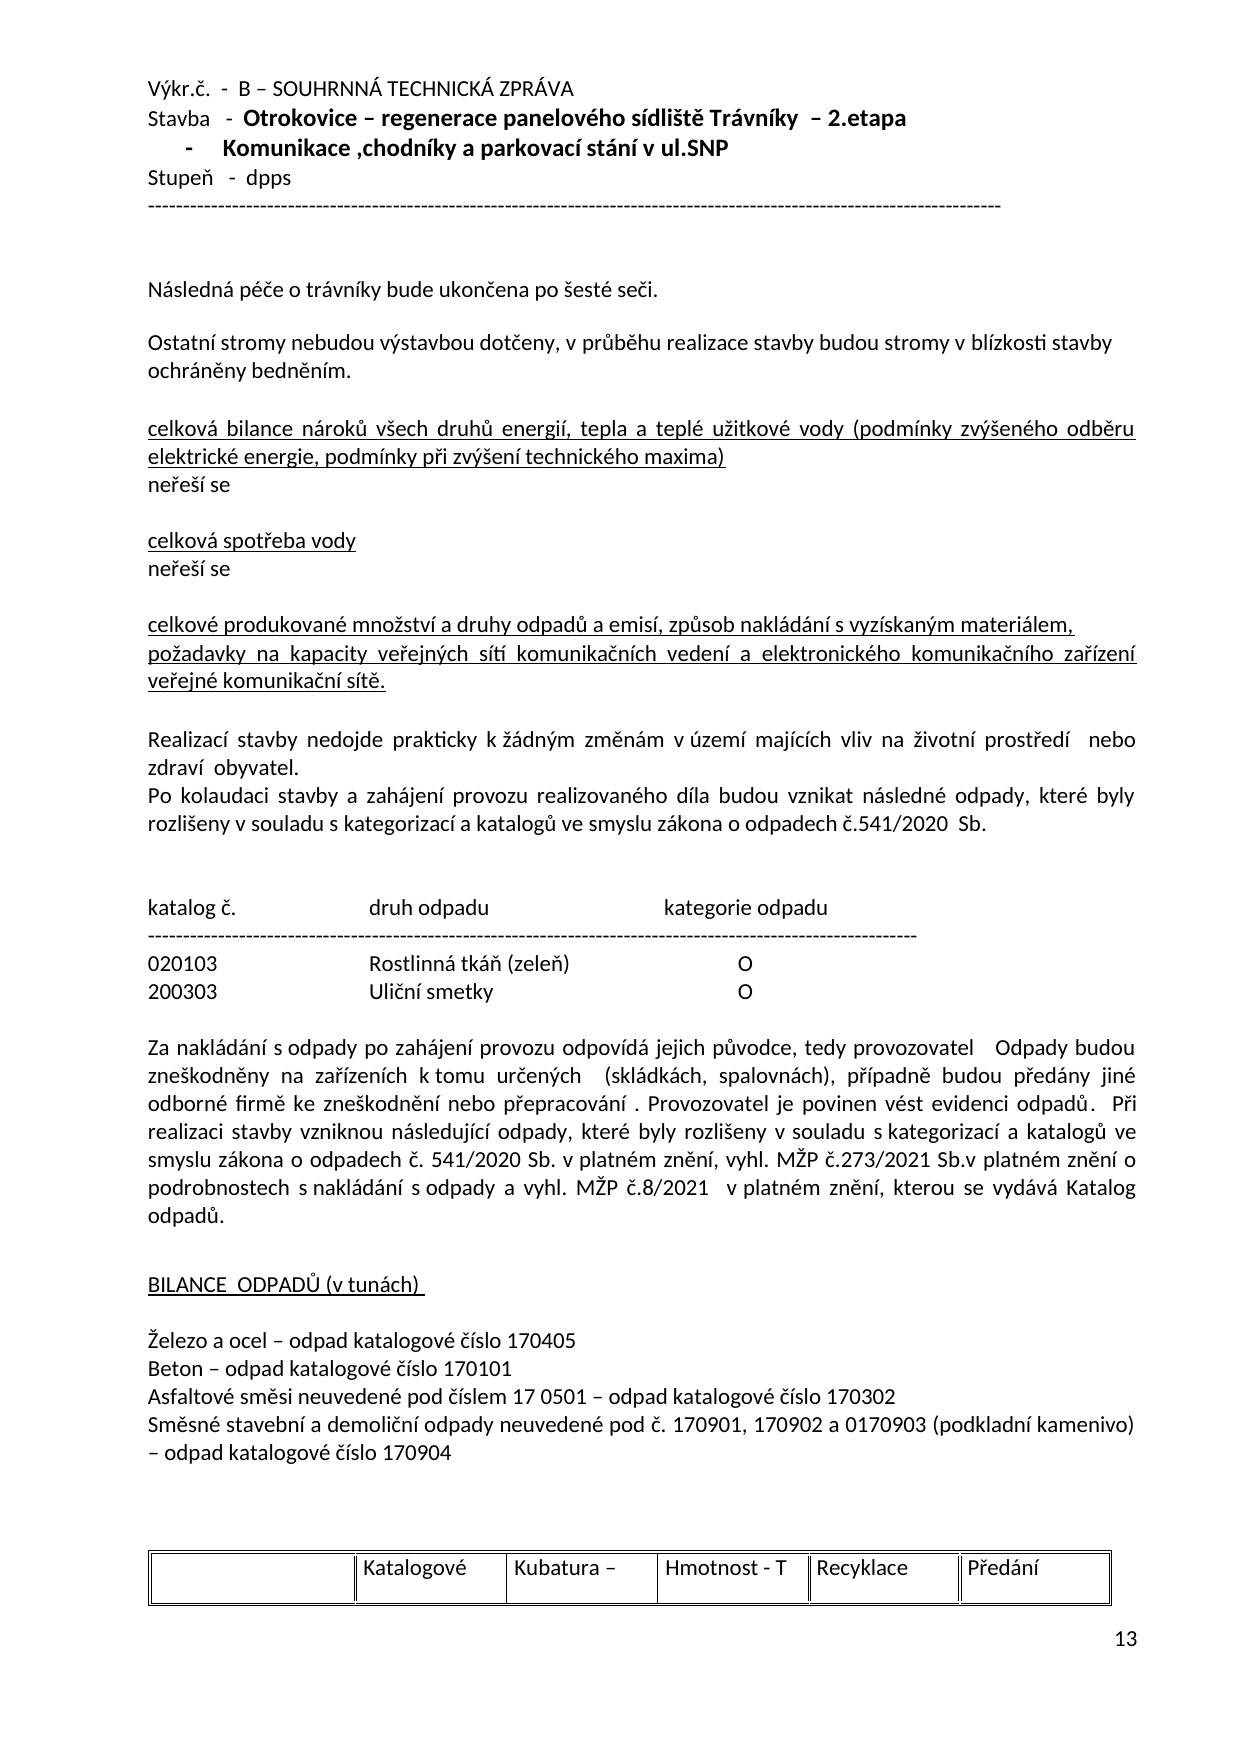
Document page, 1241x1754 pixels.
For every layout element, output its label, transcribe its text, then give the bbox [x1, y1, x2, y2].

table_header Hmotnost - T [658, 1554, 809, 1603]
text Realizací stavby nedojde prakticky k žádným změnám v území majících vliv na životní prostředí nebo zdraví obyvatel. [148, 725, 1137, 781]
text neřeší se [148, 471, 1137, 498]
text 200303 Uliční smetky O [148, 977, 1137, 1005]
text celková bilance nároků všech druhů energií, tepla a teplé užitkové vody (podmínky zvýšeného odběru elektrické energie, podmínky při zvýšení technického maxima) [148, 414, 1137, 471]
text Železo a ocel – odpad katalogové číslo 170405 [148, 1326, 1137, 1354]
table_header Odpad -druh [150, 1551, 356, 1603]
text Beton – odpad katalogové číslo 170101 [148, 1354, 1137, 1382]
text celkové produkované množství a druhy odpadů a emisí, způsob nakládání s vyzískaným materiálem, [148, 611, 1137, 639]
text Následná péče o trávníky bude ukončena po šesté seči. [148, 275, 1137, 303]
text celková spotřeba vody [148, 527, 1137, 554]
text -------------------------------------------------------------------------------------------------------------- [148, 921, 1137, 949]
text BILANCE ODPADŮ (v tunách) [148, 1270, 1137, 1298]
text katalog č. druh odpadu kategorie odpadu [148, 893, 1137, 921]
text Asfaltové směsi neuvedené pod číslem 17 0501 – odpad katalogové číslo 170302 [148, 1382, 1137, 1410]
text Za nakládání s odpady po zahájení provozu odpovídá jejich původce, tedy provozovatel Odpady budou zneškodněny na zařízeních k tomu určených (skládkách, spalovnách), případně budou předány jiné odborné firmě ke zneškodnění nebo přepracování . Provozovatel je povinen vést evidenci odpadů. Při realizaci stavby vzniknou následující odpady, které byly rozlišeny v souladu s kategorizací a katalogů ve smyslu zákona o odpadech č. 541/2020 Sb. v platném znění, vyhl. MŽP č.273/2021 Sb.v platném znění o podrobnostech s nakládání s odpady a vyhl. MŽP č.8/2021 v platném znění, kterou se vydává Katalog odpadů. [148, 1033, 1137, 1229]
text požadavky na kapacity veřejných sítí komunikačních vedení a elektronického komunikačního zařízení veřejné komunikační sítě. [148, 639, 1137, 663]
text Ostatní stromy nebudou výstavbou dotčeny, v průběhu realizace stavby budou stromy v blízkosti stavby ochráněny bedněním. [148, 328, 1137, 384]
text Po kolaudaci stavby a zahájení provozu realizovaného díla budou vznikat následné odpady, které byly rozlišeny v souladu s kategorizací a katalogů ve smyslu zákona o odpadech č.541/2020 Sb. [148, 781, 1137, 837]
text požadavky na kapacity veřejných sítí komunikačních vedení a elektronického komunikačního zařízení veřejné komunikační sítě. [148, 664, 1137, 695]
text Směsné stavební a demoliční odpady neuvedené pod č. 170901, 170902 a 0170903 (podkladní kamenivo) – odpad katalogové číslo 170904 [148, 1410, 1137, 1466]
text neřeší se [148, 554, 1137, 583]
table_header Kubatura – m3 [507, 1554, 657, 1603]
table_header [960, 1554, 1109, 1603]
table_header Recyklace [809, 1551, 960, 1603]
table_header Katalogové číslo [356, 1554, 506, 1603]
text 020103 Rostlinná tkáň (zeleň) O [148, 949, 1137, 977]
